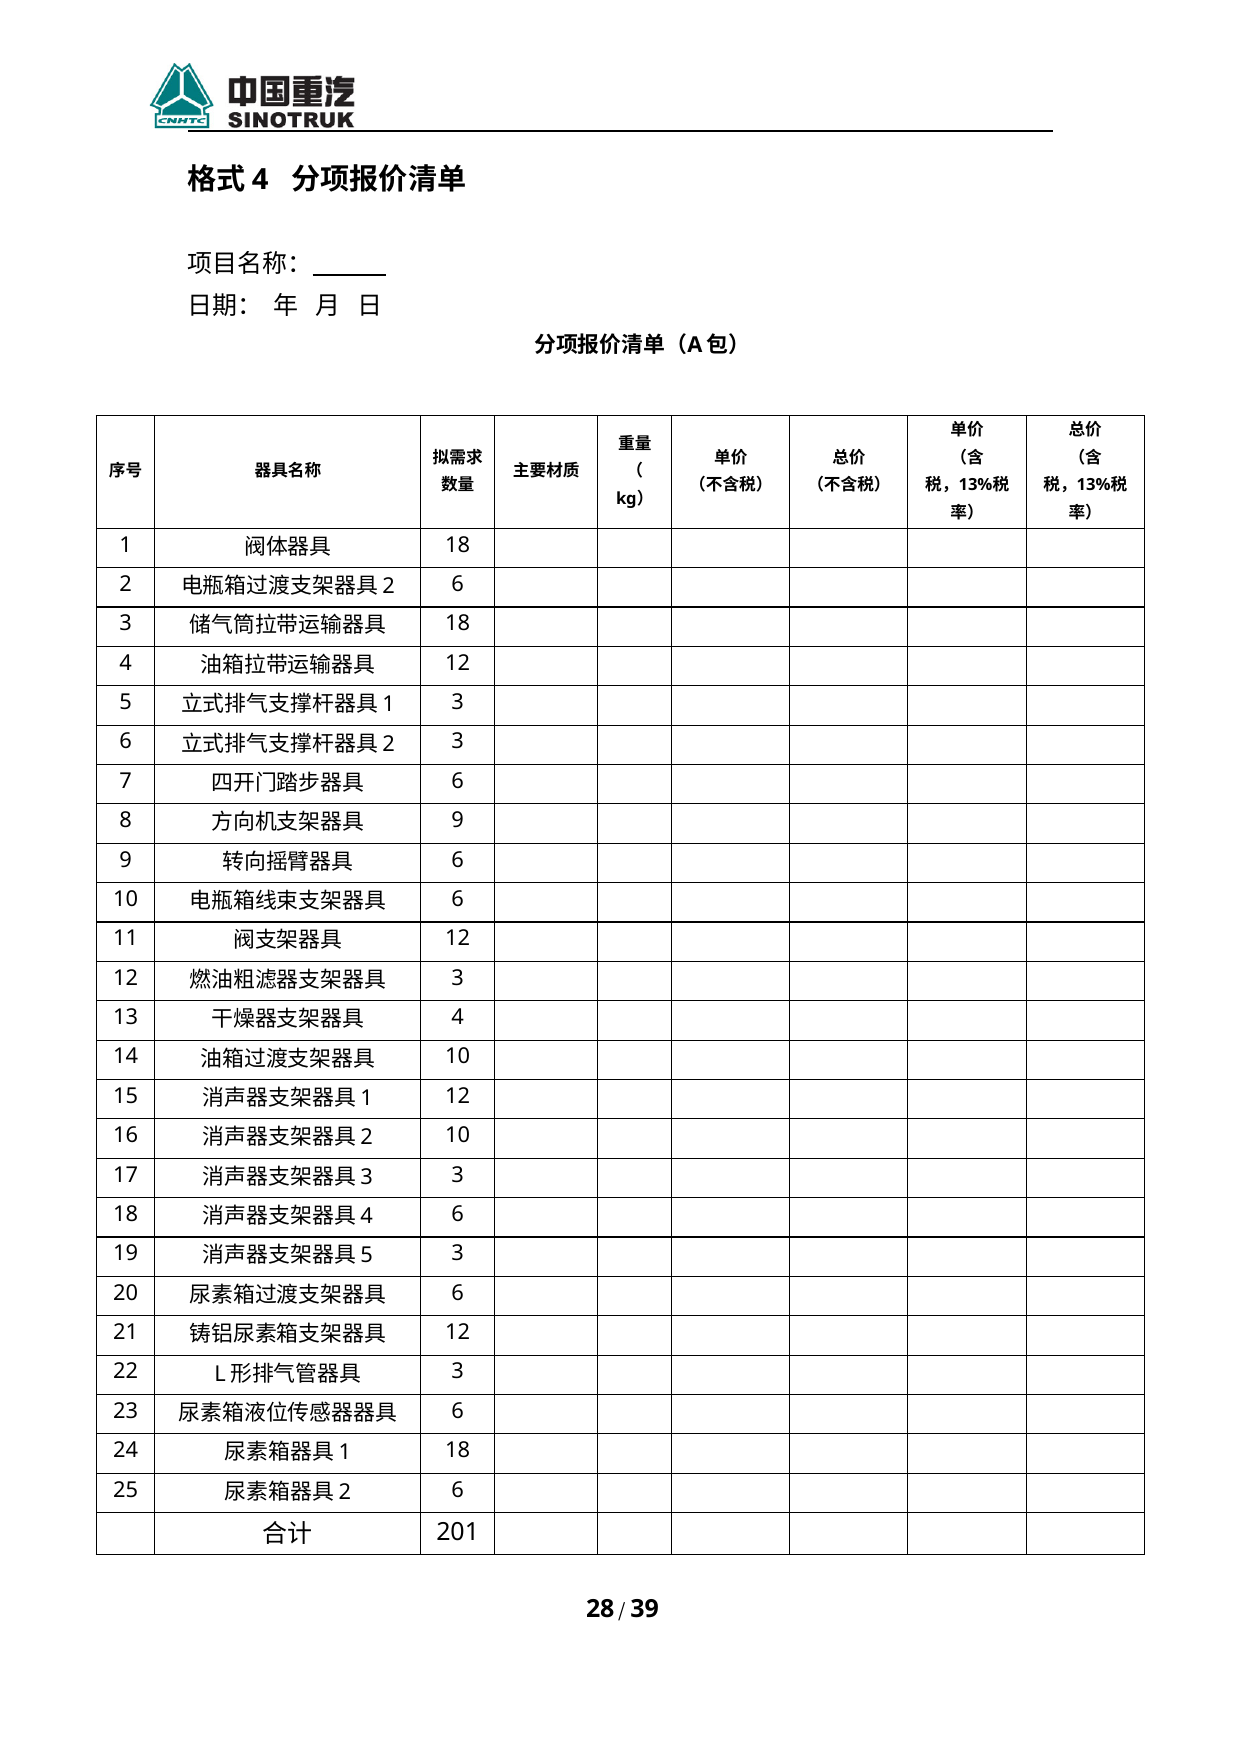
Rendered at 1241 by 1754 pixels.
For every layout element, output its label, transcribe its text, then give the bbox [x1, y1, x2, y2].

table_cell 6 [421, 765, 494, 803]
table_cell [598, 1316, 671, 1354]
table_cell [1027, 804, 1144, 843]
table_cell [598, 1119, 671, 1158]
table_cell 10 [421, 1041, 494, 1079]
table_cell [1027, 1041, 1144, 1079]
table_cell 四开门踏步器具 [155, 765, 420, 803]
table_cell 6 [421, 568, 494, 606]
table_header 总价 （不含税） [790, 416, 907, 528]
table_header 器具名称 [155, 416, 420, 528]
table_cell 18 [421, 608, 494, 646]
table_cell [790, 608, 907, 646]
table_cell [598, 608, 671, 646]
table_cell [1027, 1238, 1144, 1276]
table_cell [495, 883, 597, 921]
table_cell [495, 804, 597, 843]
table_cell [672, 608, 789, 646]
table_cell [598, 1001, 671, 1039]
table_cell [908, 726, 1026, 764]
table_cell [1027, 1434, 1144, 1473]
table_cell [672, 1041, 789, 1079]
text 日期： 年 月 日 [187, 285, 1053, 321]
table_cell [598, 647, 671, 685]
table_cell [790, 1316, 907, 1354]
table_cell [790, 1474, 907, 1512]
table_cell 6 [421, 1395, 494, 1433]
table_cell [1027, 1080, 1144, 1118]
table_cell [908, 1395, 1026, 1433]
table_cell [908, 1316, 1026, 1354]
table_cell [495, 1198, 597, 1236]
table_cell 立式排气支撑杆器具1 [155, 686, 420, 724]
table_cell [790, 765, 907, 803]
table_cell [598, 1395, 671, 1433]
table_cell [908, 844, 1026, 882]
table_cell [1027, 844, 1144, 882]
table_cell [672, 1277, 789, 1315]
table_cell 6 [421, 844, 494, 882]
table_cell [598, 1434, 671, 1473]
table_cell [908, 1119, 1026, 1158]
table_cell [598, 1474, 671, 1512]
table_cell 12 [97, 962, 154, 1000]
table_cell 阀体器具 [155, 529, 420, 567]
table_cell [672, 1080, 789, 1118]
table_cell [1027, 883, 1144, 921]
table_cell [790, 1001, 907, 1039]
table_cell [598, 923, 671, 961]
table_header 单价 （不含税） [672, 416, 789, 528]
table_cell [672, 1238, 789, 1276]
table_cell [908, 647, 1026, 685]
table_cell [1027, 1159, 1144, 1197]
table_cell [672, 1316, 789, 1354]
table_header 重量 （kg） [598, 416, 671, 528]
text 项目名称： [187, 243, 1053, 280]
picture [149, 63, 356, 129]
table_cell [598, 1159, 671, 1197]
table_cell 19 [97, 1238, 154, 1276]
table_cell 22 [97, 1356, 154, 1394]
table_cell [495, 1356, 597, 1394]
table_cell 尿素箱过渡支架器具 [155, 1277, 420, 1315]
table_cell [672, 1434, 789, 1473]
table_cell [908, 1277, 1026, 1315]
table_cell [495, 1159, 597, 1197]
table_cell 17 [97, 1159, 154, 1197]
table_cell [672, 962, 789, 1000]
table_cell [495, 568, 597, 606]
table_cell [598, 765, 671, 803]
table_cell [598, 962, 671, 1000]
table_cell [495, 1434, 597, 1473]
table_cell 消声器支架器具3 [155, 1159, 420, 1197]
table_cell [908, 1434, 1026, 1473]
table_cell [908, 1474, 1026, 1512]
table_cell 7 [97, 765, 154, 803]
table_cell 11 [97, 923, 154, 961]
table_cell 9 [421, 804, 494, 843]
table_cell [598, 844, 671, 882]
table_cell [495, 1395, 597, 1433]
table_cell 阀支架器具 [155, 923, 420, 961]
table_cell [790, 1356, 907, 1394]
table_cell [908, 1198, 1026, 1236]
table_cell 尿素箱器具2 [155, 1474, 420, 1512]
table_cell 12 [421, 647, 494, 685]
table_cell [1027, 1474, 1144, 1512]
table_cell [672, 1395, 789, 1433]
table_cell 9 [97, 844, 154, 882]
table_cell 18 [421, 529, 494, 567]
table_cell 方向机支架器具 [155, 804, 420, 843]
table_cell [1027, 1001, 1144, 1039]
table_cell [672, 568, 789, 606]
table_cell [790, 962, 907, 1000]
table_cell 电瓶箱线束支架器具 [155, 883, 420, 921]
table_cell [672, 726, 789, 764]
table_cell 24 [97, 1434, 154, 1473]
table_cell 消声器支架器具5 [155, 1238, 420, 1276]
table_cell [672, 647, 789, 685]
table_cell [1027, 568, 1144, 606]
table_cell [790, 883, 907, 921]
table_cell 16 [97, 1119, 154, 1158]
table_cell [908, 1159, 1026, 1197]
table_cell 消声器支架器具4 [155, 1198, 420, 1236]
table_cell [97, 1513, 154, 1553]
table_cell [672, 1474, 789, 1512]
table_cell 6 [97, 726, 154, 764]
table_cell [672, 686, 789, 724]
table_cell [495, 1238, 597, 1276]
table_cell [495, 1277, 597, 1315]
table_cell [495, 608, 597, 646]
table_cell [495, 647, 597, 685]
table_cell 10 [421, 1119, 494, 1158]
table_cell [1027, 962, 1144, 1000]
table_cell [1027, 1395, 1144, 1433]
table_cell [495, 1316, 597, 1354]
table_cell 4 [97, 647, 154, 685]
table_cell [598, 726, 671, 764]
table_cell [495, 962, 597, 1000]
table_cell [790, 1080, 907, 1118]
table_cell [598, 804, 671, 843]
table_cell 储气筒拉带运输器具 [155, 608, 420, 646]
table_cell 3 [421, 686, 494, 724]
table_cell [790, 1238, 907, 1276]
table_cell 合计 [155, 1513, 420, 1553]
table_cell 12 [421, 1080, 494, 1118]
table_cell [908, 1001, 1026, 1039]
table_cell 8 [97, 804, 154, 843]
table_cell 10 [97, 883, 154, 921]
table_cell [495, 1041, 597, 1079]
table_cell 12 [421, 923, 494, 961]
table_cell 消声器支架器具1 [155, 1080, 420, 1118]
text 分项报价清单（A包） [187, 327, 1053, 358]
table_cell [672, 923, 789, 961]
table_cell [598, 1356, 671, 1394]
table_cell [1027, 608, 1144, 646]
table_cell [790, 1277, 907, 1315]
table_cell [672, 1513, 789, 1553]
table_cell [790, 686, 907, 724]
table_cell [672, 765, 789, 803]
table_cell [1027, 1119, 1144, 1158]
table_cell [790, 726, 907, 764]
table_cell [790, 568, 907, 606]
table_cell [1027, 1277, 1144, 1315]
table_cell [790, 923, 907, 961]
table_cell [908, 529, 1026, 567]
table_cell [908, 765, 1026, 803]
table_cell 25 [97, 1474, 154, 1512]
table_cell [908, 923, 1026, 961]
table_cell 油箱拉带运输器具 [155, 647, 420, 685]
table_cell [598, 883, 671, 921]
table_cell [1027, 1316, 1144, 1354]
table_cell 6 [421, 1277, 494, 1315]
table_cell 21 [97, 1316, 154, 1354]
table_cell 13 [97, 1001, 154, 1039]
table_cell [598, 1238, 671, 1276]
text 格式4 分项报价清单 [187, 156, 1053, 198]
table_cell [908, 804, 1026, 843]
table_cell [495, 1001, 597, 1039]
table_cell [1027, 1198, 1144, 1236]
table_cell [598, 1513, 671, 1553]
table_cell 18 [97, 1198, 154, 1236]
table_cell [908, 686, 1026, 724]
table_cell [495, 1119, 597, 1158]
table_cell [908, 1356, 1026, 1394]
table_cell 3 [421, 726, 494, 764]
table_cell [908, 568, 1026, 606]
table_cell [495, 1080, 597, 1118]
table_cell 尿素箱液位传感器器具 [155, 1395, 420, 1433]
table_cell [672, 844, 789, 882]
table_cell 3 [421, 1356, 494, 1394]
table_cell [1027, 1513, 1144, 1553]
table_cell [598, 1198, 671, 1236]
table_cell [495, 844, 597, 882]
table_cell [1027, 765, 1144, 803]
table_cell 6 [421, 1474, 494, 1512]
table_cell [495, 529, 597, 567]
table_cell 消声器支架器具2 [155, 1119, 420, 1158]
table_cell [672, 804, 789, 843]
table_cell [672, 1001, 789, 1039]
table_cell 3 [421, 1238, 494, 1276]
table_cell [790, 1434, 907, 1473]
table_cell [672, 883, 789, 921]
table_cell 3 [97, 608, 154, 646]
table_cell 电瓶箱过渡支架器具2 [155, 568, 420, 606]
table_cell 铸铝尿素箱支架器具 [155, 1316, 420, 1354]
table_cell [790, 1513, 907, 1553]
table_cell [495, 726, 597, 764]
table_cell [598, 1277, 671, 1315]
table_cell 燃油粗滤器支架器具 [155, 962, 420, 1000]
table_header 拟需求数量 [421, 416, 494, 528]
table_cell 油箱过渡支架器具 [155, 1041, 420, 1079]
table_cell 1 [97, 529, 154, 567]
table_cell [1027, 726, 1144, 764]
table_cell [1027, 923, 1144, 961]
table_cell [495, 1513, 597, 1553]
table_cell 2 [97, 568, 154, 606]
table_cell [790, 1395, 907, 1433]
table_cell [908, 883, 1026, 921]
table_cell [1027, 529, 1144, 567]
table_header 主要材质 [495, 416, 597, 528]
table_cell 5 [97, 686, 154, 724]
table_cell 干燥器支架器具 [155, 1001, 420, 1039]
table_cell 转向摇臂器具 [155, 844, 420, 882]
table_cell 6 [421, 883, 494, 921]
table_cell 23 [97, 1395, 154, 1433]
table_cell [790, 844, 907, 882]
table_cell [672, 529, 789, 567]
table_cell [908, 1238, 1026, 1276]
table_cell 尿素箱器具1 [155, 1434, 420, 1473]
table_cell [790, 1159, 907, 1197]
table_header 总价 （含税，13%税率） [1027, 416, 1144, 528]
table_cell [672, 1198, 789, 1236]
table_cell [1027, 686, 1144, 724]
table_cell [790, 1041, 907, 1079]
table_cell [790, 1119, 907, 1158]
table_cell 3 [421, 962, 494, 1000]
table_cell [908, 1513, 1026, 1553]
table_cell [495, 686, 597, 724]
table_cell 18 [421, 1434, 494, 1473]
table_cell 20 [97, 1277, 154, 1315]
table_cell [1027, 647, 1144, 685]
table_cell [908, 1080, 1026, 1118]
table_cell [598, 1080, 671, 1118]
table_cell [790, 1198, 907, 1236]
table_cell 4 [421, 1001, 494, 1039]
table_cell [790, 529, 907, 567]
table_cell [790, 804, 907, 843]
table_cell [1027, 1356, 1144, 1394]
table_cell [908, 962, 1026, 1000]
table_cell [908, 608, 1026, 646]
table_cell [672, 1119, 789, 1158]
table_cell [598, 686, 671, 724]
table_cell [672, 1356, 789, 1394]
table_cell [598, 529, 671, 567]
table_header 序号 [97, 416, 154, 528]
table_cell [598, 1041, 671, 1079]
table_cell 201 [421, 1513, 494, 1553]
table_cell 12 [421, 1316, 494, 1354]
table_cell 6 [421, 1198, 494, 1236]
table_cell L形排气管器具 [155, 1356, 420, 1394]
table_cell 3 [421, 1159, 494, 1197]
table_cell 立式排气支撑杆器具2 [155, 726, 420, 764]
table_header 单价 （含税，13%税率） [908, 416, 1026, 528]
table_cell 14 [97, 1041, 154, 1079]
table_cell [495, 923, 597, 961]
table_cell [495, 765, 597, 803]
table_cell [672, 1159, 789, 1197]
table_cell [790, 647, 907, 685]
table_cell [908, 1041, 1026, 1079]
table_cell 15 [97, 1080, 154, 1118]
table_cell [598, 568, 671, 606]
table_cell [495, 1474, 597, 1512]
